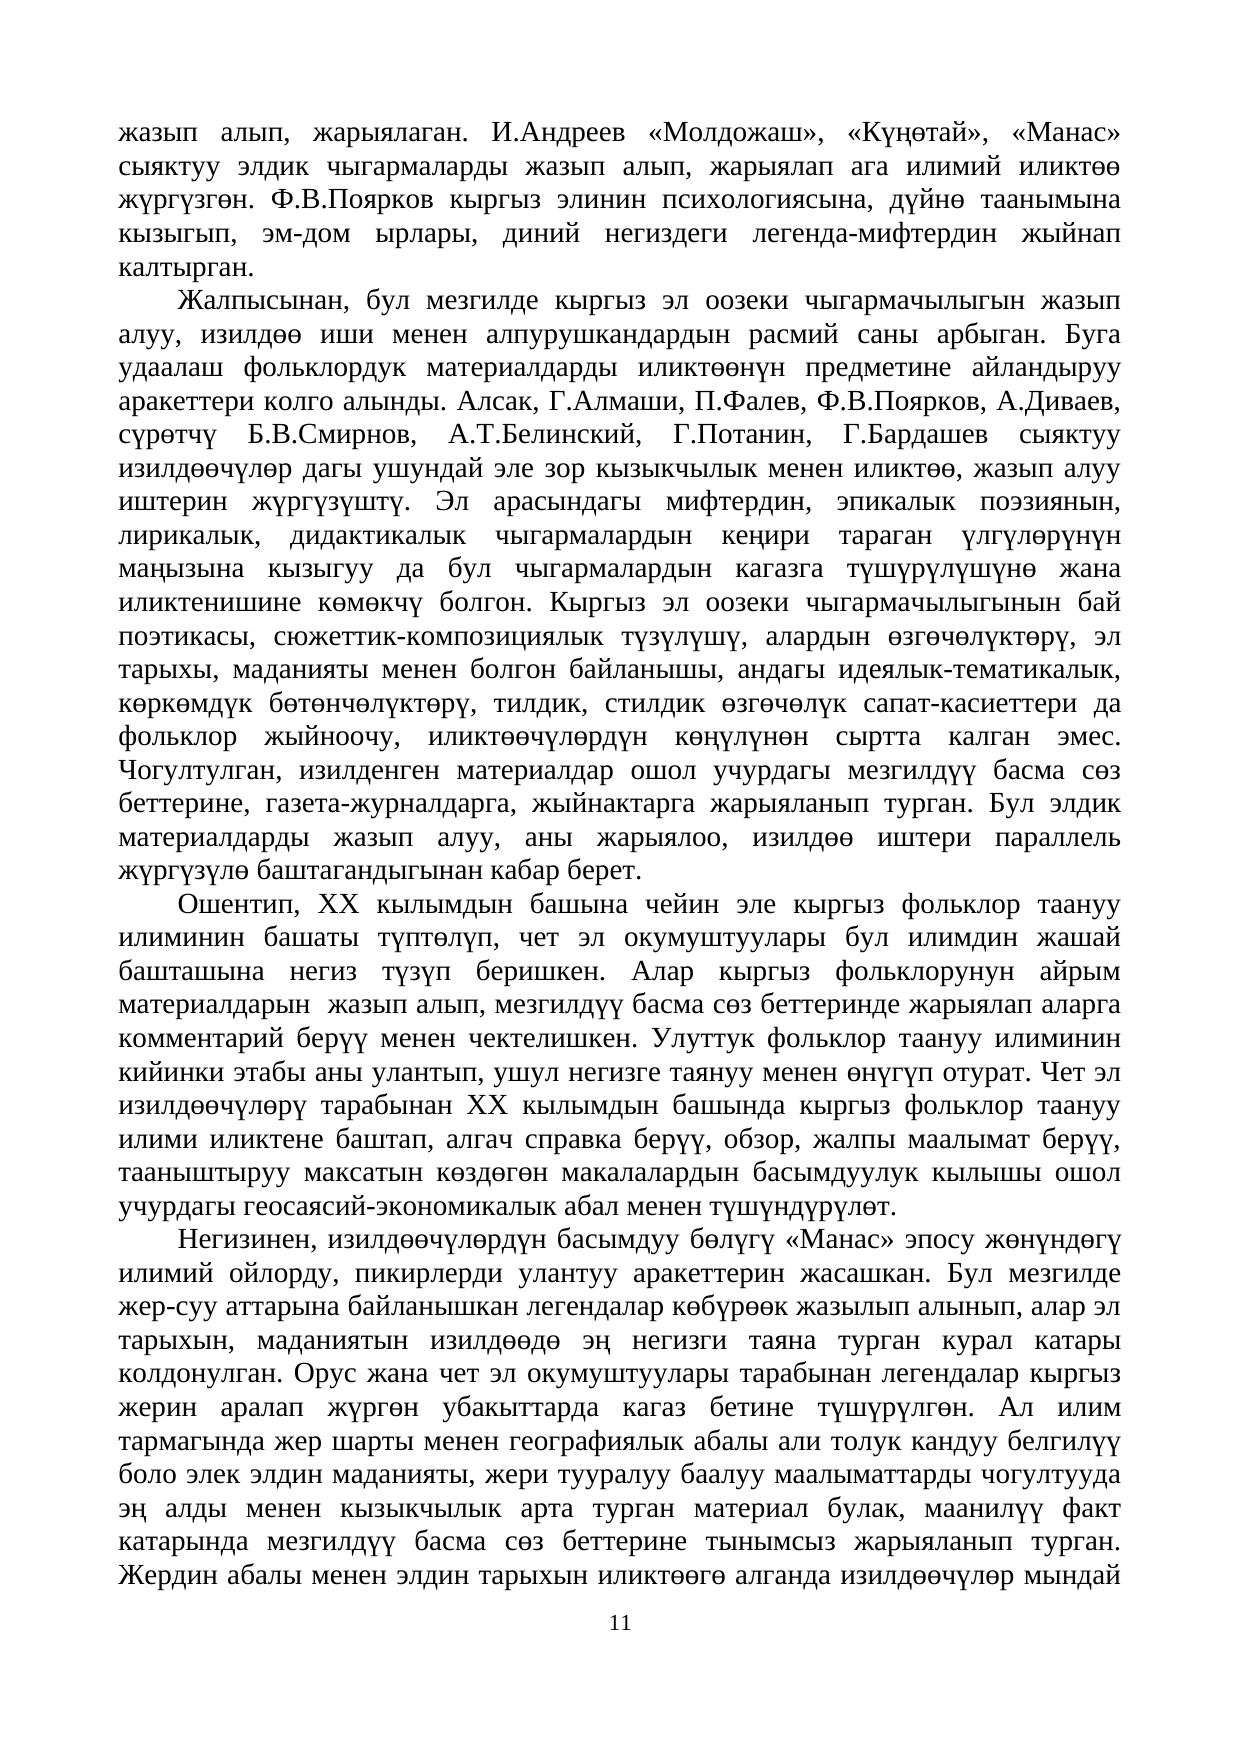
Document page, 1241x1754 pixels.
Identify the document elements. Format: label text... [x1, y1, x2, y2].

text Ошентип, XX кылымдын башына чейин эле кыргыз фольклор таануу илиминин башаты түптөлүп, чет эл окумуштуулары бул илимдин жашай башташына негиз түзүп беришкен. Алар кыргыз фольклорунун айрым материалдарын жазып алып, мезгилдүү басма сөз беттеринде жарыялап аларга комментарий берүү менен чектелишкен. Улуттук фольклор таануу илиминин кийинки этабы аны улантып, ушул негизге таянуу менен өнүгүп отурат. Чет эл изилдөөчүлөрү тарабынан XX кылымдын башында кыргыз фольклор таануу илими иликтене баштап, алгач справка берүү, обзор, жалпы маалымат берүү, тааныштыруу максатын көздөгөн макалалардын басымдуулук кылышы ошол учурдагы геосаясий-экономикалык абал менен түшүндүрүлөт. [118, 886, 1122, 1221]
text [118, 1221, 1122, 1590]
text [118, 114, 1122, 282]
text Жалпысынан, бул мезгилде кыргыз эл оозеки чыгармачылыгын жазып алуу, изилдөө иши менен алпурушкандардын расмий саны арбыган. Буга удаалаш фольклордук материалдарды иликтөөнүн предметине айландыруу аракеттери колго алынды. Алсак, Г.Алмаши, П.Фалев, Ф.В.Поярков, А.Диваев, сүрөтчү Б.В.Смирнов, А.Т.Белинский, Г.Потанин, Г.Бардашев сыяктуу изилдөөчүлөр дагы ушундай эле зор кызыкчылык менен иликтөө, жазып алуу иштерин жүргүзүштү. Эл арасындагы мифтердин, эпикалык поэзиянын, лирикалык, дидактикалык чыгармалардын кеңири тараган үлгүлөрүнүн маңызына кызыгуу да бул чыгармалардын кагазга түшүрүлүшүнө жана иликтенишине көмөкчү болгон. Кыргыз эл оозеки чыгармачылыгынын бай поэтикасы, сюжеттик-композициялык түзүлүшү, алардын өзгөчөлүктөрү, эл тарыхы, маданияты менен болгон байланышы, андагы идеялык-тематикалык, көркөмдүк бөтөнчөлүктөрү, тилдик, стилдик өзгөчөлүк сапат-касиеттери да фольклор жыйноочу, иликтөөчүлөрдүн көңүлүнөн сыртта калган эмес. Чогултулган, изилденген материалдар ошол учурдагы мезгилдүү басма сөз беттерине, газета-журналдарга, жыйнактарга жарыяланып турган. Бул элдик материалдарды жазып алуу, аны жарыялоо, изилдөө иштери параллель жүргүзүлө баштагандыгынан кабар берет. [118, 282, 1122, 886]
